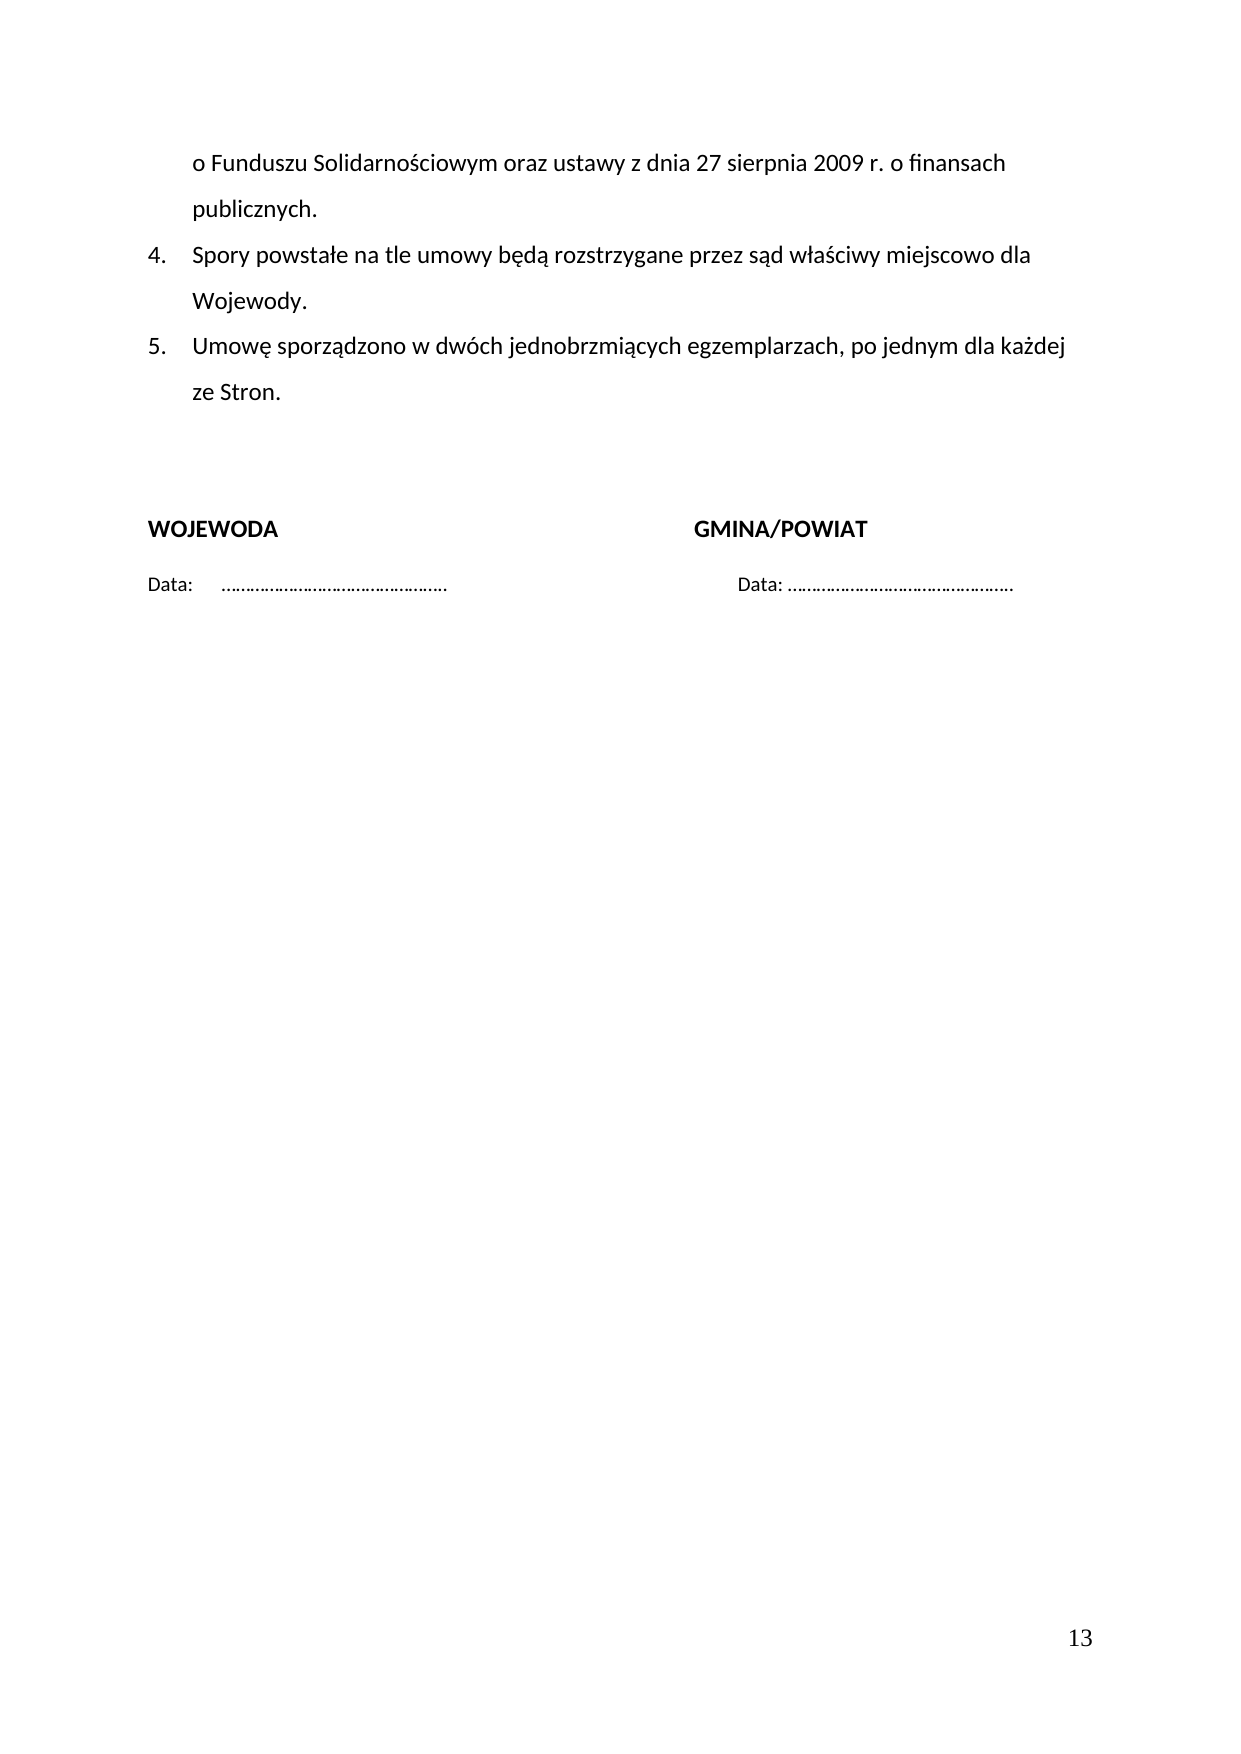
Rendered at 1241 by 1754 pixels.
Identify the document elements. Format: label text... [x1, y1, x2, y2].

text WOJEWODA GMINA/POWIAT [148, 513, 1093, 544]
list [148, 148, 1093, 224]
text Data: ……………………………………….. Data: ……………………………………….. [148, 572, 1093, 597]
list Umowę sporządzono w dwóch jednobrzmiących egzemplarzach, po jednym dla każdej ze Stron. [148, 331, 1093, 407]
list Spory powstałe na tle umowy będą rozstrzygane przez sąd właściwy miejscowo dla Wojewody. [148, 239, 1093, 315]
